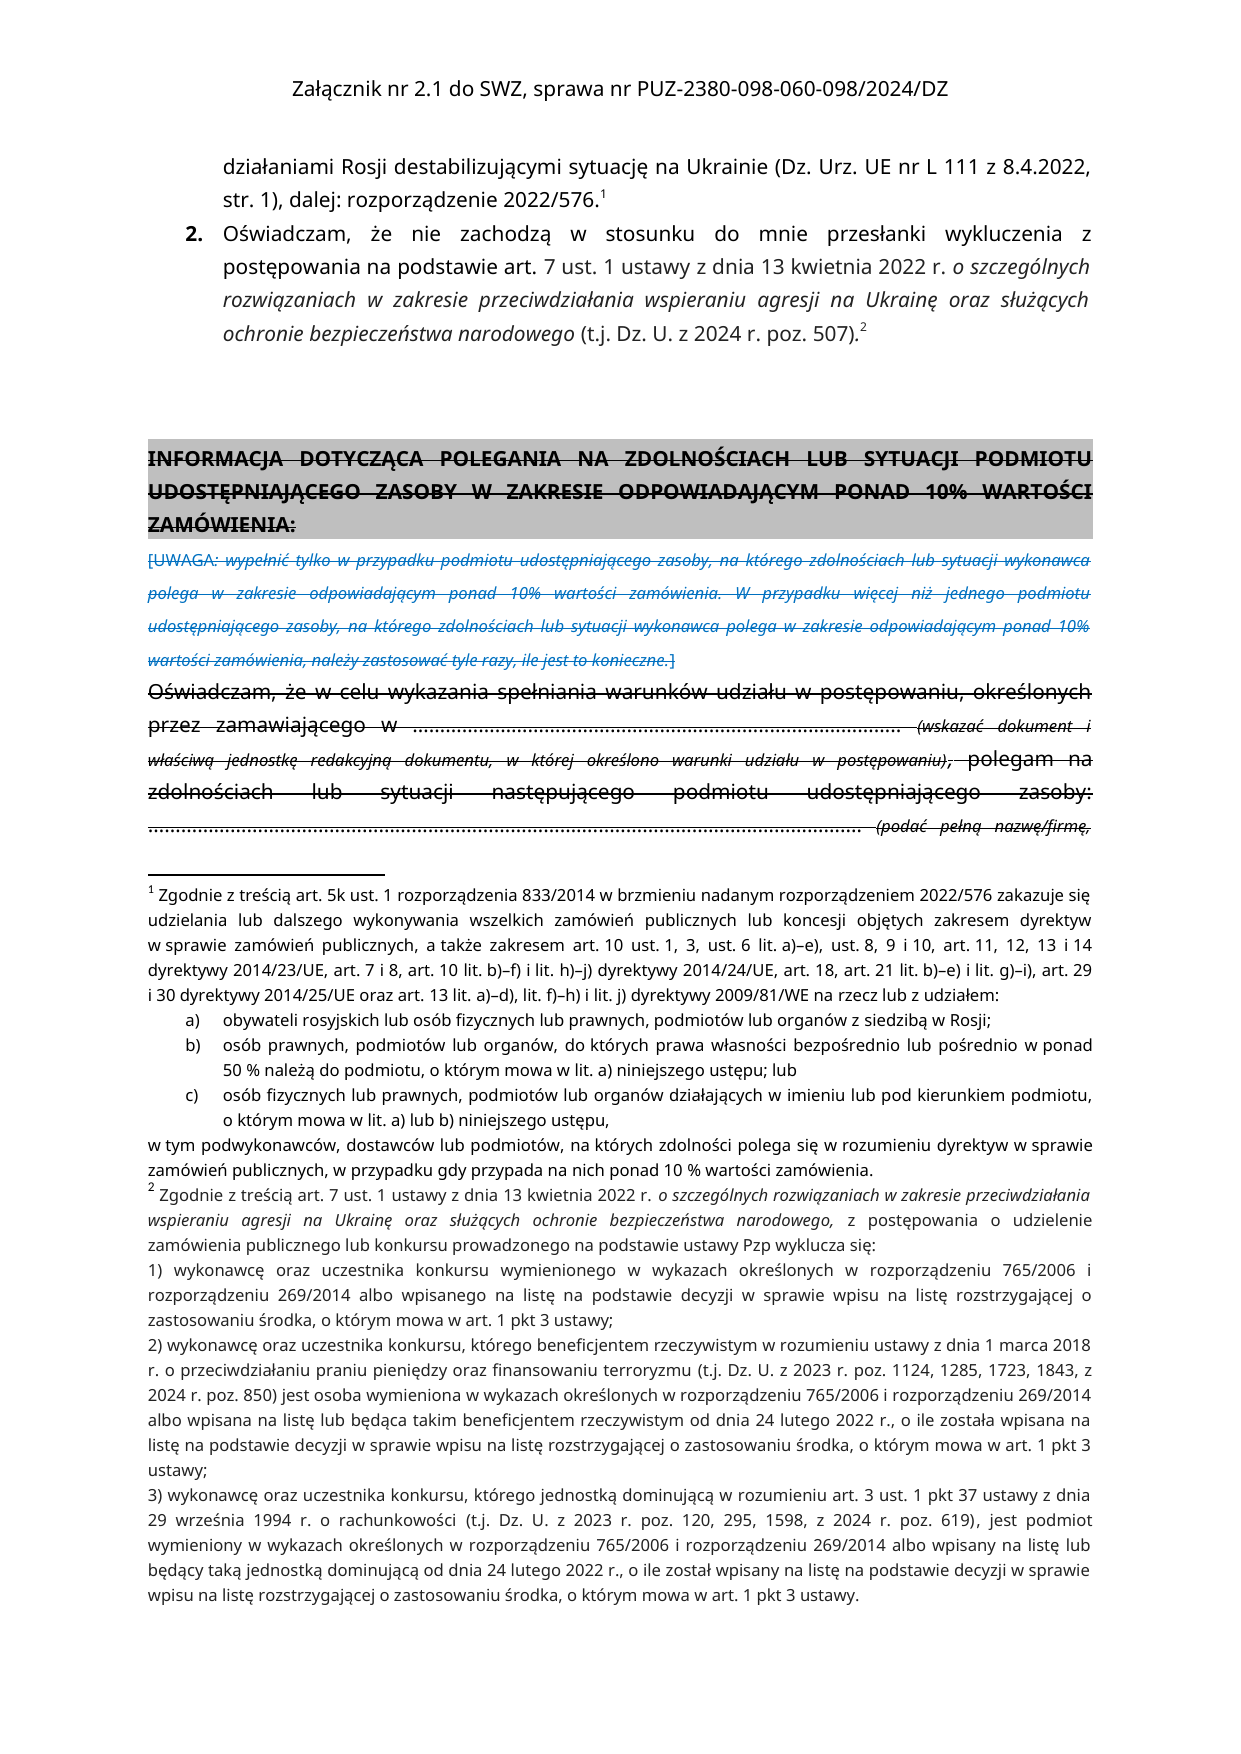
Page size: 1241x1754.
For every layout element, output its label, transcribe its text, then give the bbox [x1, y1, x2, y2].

text Oświadczam, że w celu wykazania spełniania warunków udziału w postępowaniu, określonych przez zamawiającego w ………………………………………………………...………………….. (wskazać dokument i właściwą jednostkę redakcyjną dokumentu, w której określono warunki udziału w postępowaniu), polegam na zdolnościach lub sytuacji następującego podmiotu udostępniającego zasoby: ………………………………………………………………………...…………………………………….… (podać pełną nazwę/firmę, adres, a także w zależności od podmiotu: NIP/PESEL, KRS/CEiDG), w następującym zakresie: …………………………………………………………………………… (określić odpowiedni zakres udostępnianych zasobów dla wskazanego podmiotu), co odpowiada ponad 10% wartości przedmiotowego zamówienia. [148, 673, 1093, 793]
text INFORMACJA DOTYCZĄCA POLEGANIA NA ZDOLNOŚCIACH LUB SYTUACJI PODMIOTU UDOSTĘPNIAJĄCEGO ZASOBY W ZAKRESIE ODPOWIADAJĄCYM PONAD 10% WARTOŚCI ZAMÓWIENIA: [148, 439, 1093, 460]
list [185, 148, 1093, 214]
text [UWAGA: wypełnić tylko w przypadku podmiotu udostępniającego zasoby, na którego zdolnościach lub sytuacji wykonawca polega w zakresie odpowiadającym ponad 10% wartości zamówienia. W przypadku więcej niż jednego podmiotu udostępniającego zasoby, na którego zdolnościach lub sytuacji wykonawca polega w zakresie odpowiadającym ponad 10% wartości zamówienia, należy zastosować tyle razy, ile jest to konieczne.] [148, 539, 1093, 673]
text Oświadczam, że w celu wykazania spełniania warunków udziału w postępowaniu, określonych przez zamawiającego w ………………………………………………………...………………….. (wskazać dokument i właściwą jednostkę redakcyjną dokumentu, w której określono warunki udziału w postępowaniu), polegam na zdolnościach lub sytuacji następującego podmiotu udostępniającego zasoby: ………………………………………………………………………...…………………………………….… (podać pełną nazwę/firmę, adres, a także w zależności od podmiotu: NIP/PESEL, KRS/CEiDG), w następującym zakresie: …………………………………………………………………………… (określić odpowiedni zakres udostępnianych zasobów dla wskazanego podmiotu), co odpowiada ponad 10% wartości przedmiotowego zamówienia. [148, 795, 1093, 839]
text INFORMACJA DOTYCZĄCA POLEGANIA NA ZDOLNOŚCIACH LUB SYTUACJI PODMIOTU UDOSTĘPNIAJĄCEGO ZASOBY W ZAKRESIE ODPOWIADAJĄCYM PONAD 10% WARTOŚCI ZAMÓWIENIA: [148, 495, 1093, 539]
text INFORMACJA DOTYCZĄCA POLEGANIA NA ZDOLNOŚCIACH LUB SYTUACJI PODMIOTU UDOSTĘPNIAJĄCEGO ZASOBY W ZAKRESIE ODPOWIADAJĄCYM PONAD 10% WARTOŚCI ZAMÓWIENIA: [148, 461, 1093, 493]
list Oświadczam, że nie zachodzą w stosunku do mnie przesłanki wykluczenia z postępowania na podstawie art. 7 ust. 1 ustawy z dnia 13 kwietnia 2022 r. o szczególnych rozwiązaniach w zakresie przeciwdziałania wspieraniu agresji na Ukrainę oraz służących ochronie bezpieczeństwa narodowego (t.j. Dz. U. z 2024 r. poz. 507). [185, 214, 1093, 348]
